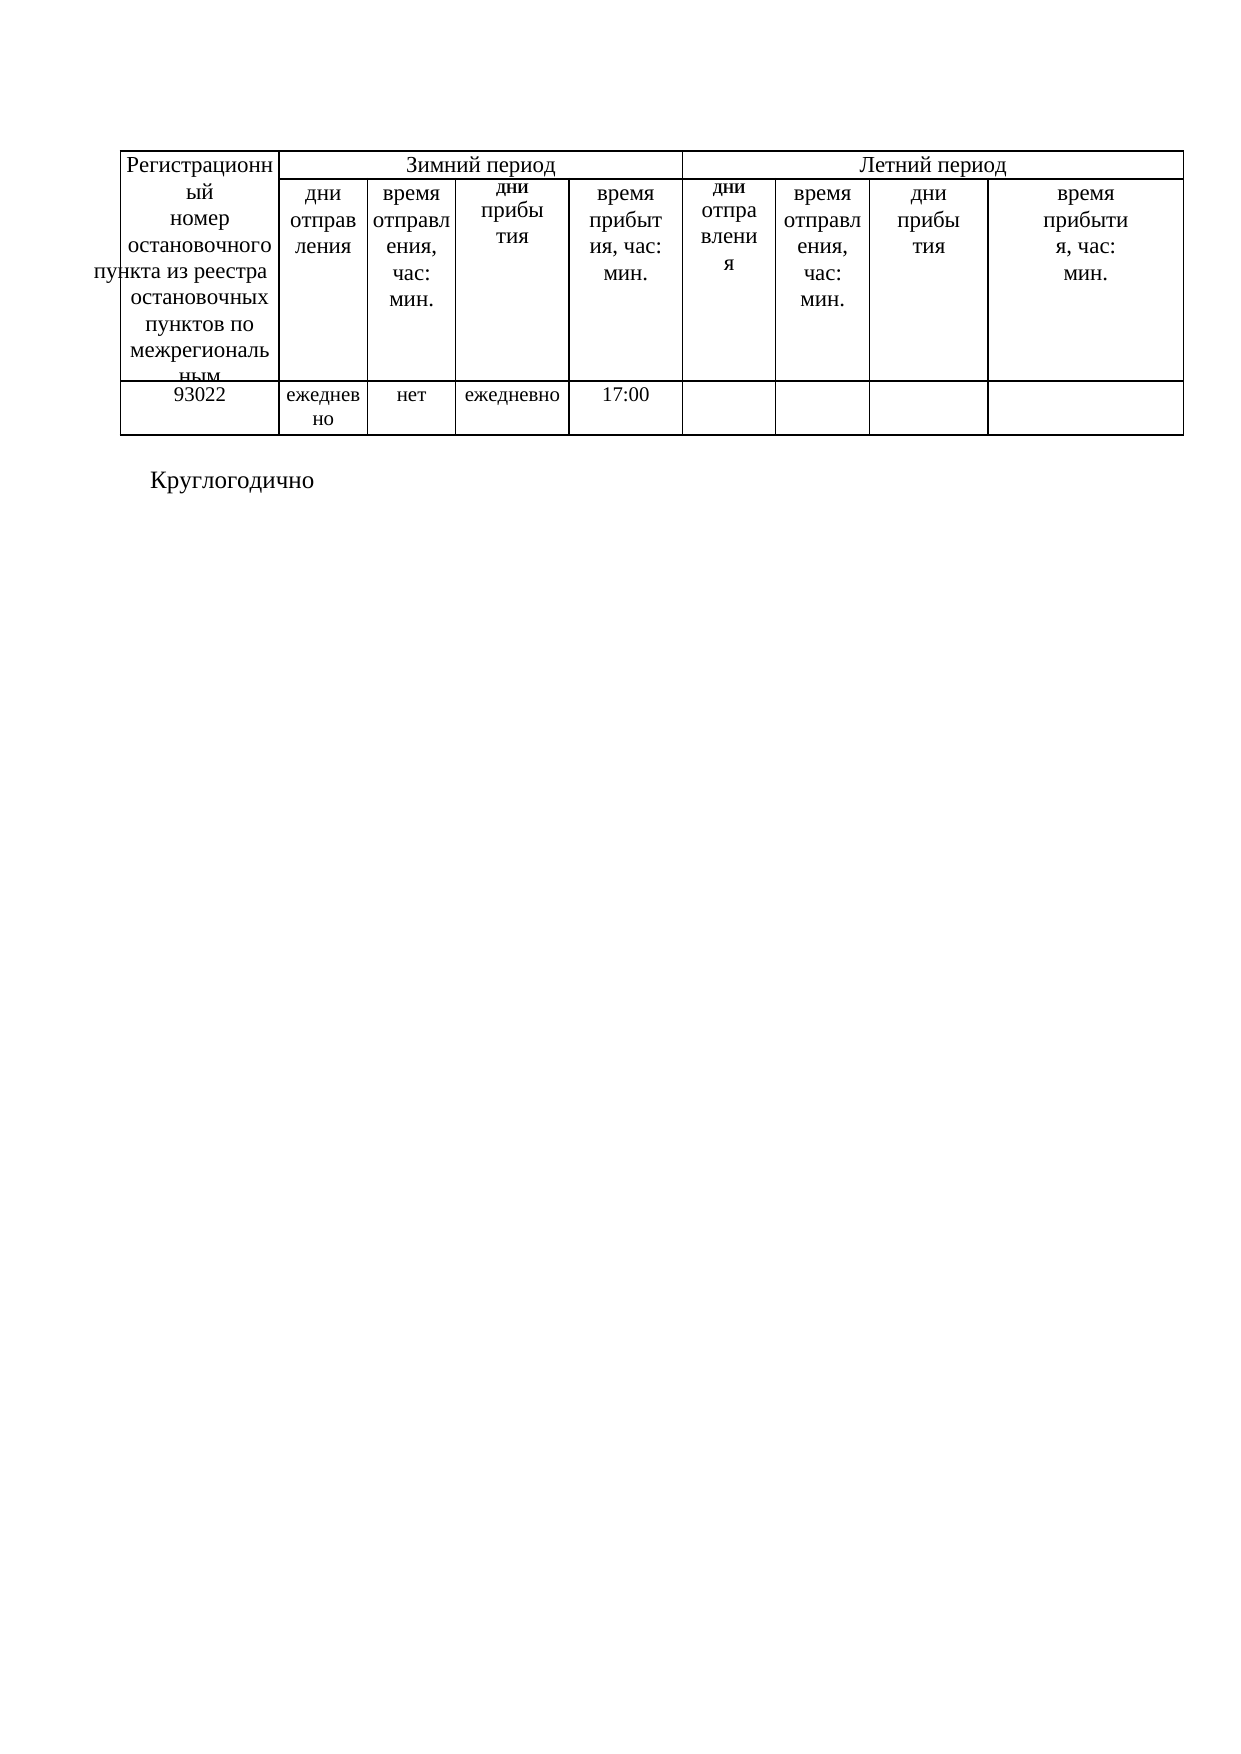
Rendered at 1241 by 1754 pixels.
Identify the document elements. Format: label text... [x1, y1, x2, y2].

table_cell нет [368, 382, 455, 434]
table_cell время отправл ения, час: мин. [776, 180, 869, 380]
text Круглогодично [150, 465, 1090, 493]
table_header Зимний период [280, 152, 682, 178]
table_cell время прибыти я, час: мин. [989, 180, 1183, 380]
table_cell ежедневно [280, 382, 367, 434]
table_cell ДНИ отпра влени я [683, 180, 775, 380]
table_cell время отправл ения, час: мин. [368, 180, 455, 380]
table_cell ДНИ прибы тия [456, 180, 568, 380]
table_cell дни отправ ления [280, 180, 367, 380]
table_cell [683, 382, 775, 434]
table_cell 93022 [121, 382, 278, 434]
table_header Летний период [683, 152, 1183, 178]
table_cell дни прибы тия [870, 180, 987, 380]
table_cell [776, 382, 869, 434]
table_cell 17:00 [570, 382, 682, 434]
table_cell ежедневно [456, 382, 568, 434]
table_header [121, 152, 278, 380]
table_cell [870, 382, 987, 434]
table_cell время прибыт ия, час: мин. [570, 180, 682, 380]
table_cell [989, 382, 1183, 434]
